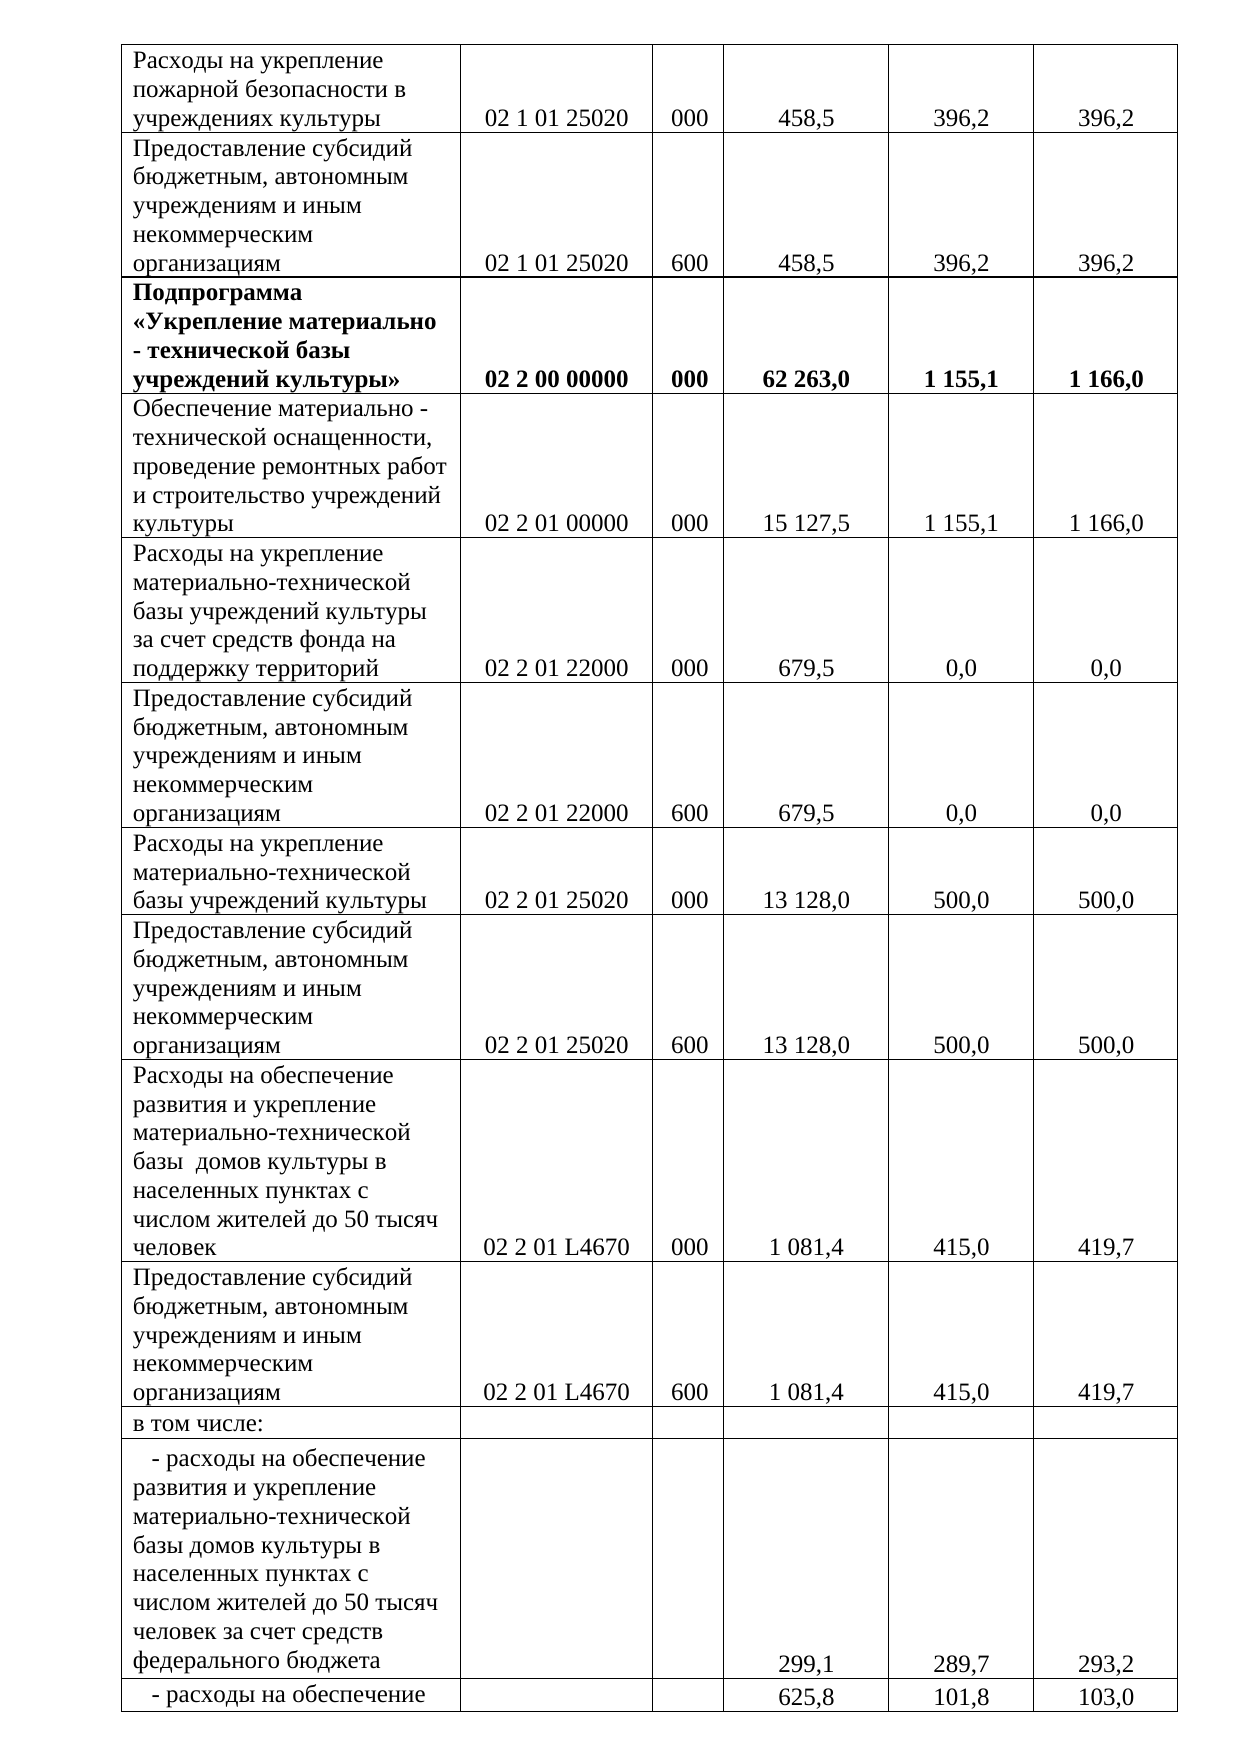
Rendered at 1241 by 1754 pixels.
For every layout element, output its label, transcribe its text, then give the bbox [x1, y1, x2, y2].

table_cell Предоставление субсидий бюджетным, автономным учреждениям и иным некоммерческим организациям [122, 915, 460, 1059]
table_cell 02 2 01 22000 [461, 683, 652, 827]
table_cell 1 166,0 [1034, 394, 1177, 537]
table_cell 1 081,4 [724, 1060, 888, 1261]
table_cell 289,7 [889, 1439, 1033, 1678]
table_cell 625,8 [724, 1679, 888, 1711]
table_cell 02 2 01 L4670 [461, 1060, 652, 1261]
table_cell 600 [653, 915, 723, 1059]
table_cell 419,7 [1034, 1060, 1177, 1261]
table_cell [724, 1407, 888, 1438]
table_cell [653, 1679, 723, 1711]
table_cell 458,5 [724, 45, 888, 132]
table_cell [889, 1407, 1033, 1438]
table_cell 500,0 [889, 828, 1033, 914]
table_cell - расходы на обеспечение развития и укрепление материально-технической базы домов культуры в населенных пунктах с числом жителей до 50 тысяч человек за счет средств федерального бюджета [122, 1439, 460, 1678]
table_cell 500,0 [1034, 828, 1177, 914]
table_cell 419,7 [1034, 1262, 1177, 1406]
table_cell 1 155,1 [889, 394, 1033, 537]
table_cell 000 [653, 45, 723, 132]
table_cell 103,0 [1034, 1679, 1177, 1711]
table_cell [122, 1679, 460, 1711]
table_cell 02 1 01 25020 [461, 133, 652, 276]
table_cell 600 [653, 683, 723, 827]
table_cell 02 2 01 25020 [461, 828, 652, 914]
table_cell 101,8 [889, 1679, 1033, 1711]
table_cell 0,0 [1034, 538, 1177, 682]
table_cell 02 2 01 25020 [461, 915, 652, 1059]
table_cell 0,0 [889, 683, 1033, 827]
table_cell [461, 1679, 652, 1711]
table_cell Расходы на обеспечение развития и укрепление материально-технической базы домов культуры в населенных пунктах с числом жителей до 50 тысяч человек [122, 1060, 460, 1261]
table_cell 458,5 [724, 133, 888, 276]
table_cell 415,0 [889, 1262, 1033, 1406]
table_cell 02 2 01 22000 [461, 538, 652, 682]
table_cell [653, 1439, 723, 1678]
table_cell 1 155,1 [889, 278, 1033, 392]
table_cell 62 263,0 [724, 278, 888, 392]
table_cell Расходы на укрепление материально-технической базы учреждений культуры [122, 828, 460, 914]
table_cell Обеспечение материально - технической оснащенности, проведение ремонтных работ и строительство учреждений культуры [122, 394, 460, 537]
table_cell 679,5 [724, 683, 888, 827]
table_cell 679,5 [724, 538, 888, 682]
table_cell 000 [653, 394, 723, 537]
table_cell 500,0 [889, 915, 1033, 1059]
table_cell [461, 1407, 652, 1438]
table_cell 600 [653, 1262, 723, 1406]
table_cell 1 166,0 [1034, 278, 1177, 392]
table_cell Подпрограмма «Укрепление материально - технической базы учреждений культуры» [122, 278, 460, 392]
table_cell Расходы на укрепление материально-технической базы учреждений культуры за счет средств фонда на поддержку территорий [122, 538, 460, 682]
table_cell 415,0 [889, 1060, 1033, 1261]
table_cell Расходы на укрепление пожарной безопасности в учреждениях культуры [122, 45, 460, 132]
table_cell [1034, 1407, 1177, 1438]
table_cell 000 [653, 278, 723, 392]
table_cell 396,2 [1034, 133, 1177, 276]
table_cell 396,2 [889, 133, 1033, 276]
table_cell 13 128,0 [724, 915, 888, 1059]
table_cell [653, 1407, 723, 1438]
table_cell 500,0 [1034, 915, 1177, 1059]
table_cell 299,1 [724, 1439, 888, 1678]
table_cell 600 [653, 133, 723, 276]
table_cell 15 127,5 [724, 394, 888, 537]
table_cell 02 2 01 L4670 [461, 1262, 652, 1406]
table_cell 396,2 [1034, 45, 1177, 132]
table_cell 13 128,0 [724, 828, 888, 914]
table_cell в том числе: [122, 1407, 460, 1438]
table_cell Предоставление субсидий бюджетным, автономным учреждениям и иным некоммерческим организациям [122, 1262, 460, 1406]
table_cell 02 2 00 00000 [461, 278, 652, 392]
table_cell 1 081,4 [724, 1262, 888, 1406]
table_cell 000 [653, 828, 723, 914]
table_cell 0,0 [889, 538, 1033, 682]
table_cell 0,0 [1034, 683, 1177, 827]
table_cell Предоставление субсидий бюджетным, автономным учреждениям и иным некоммерческим организациям [122, 133, 460, 276]
table_cell 293,2 [1034, 1439, 1177, 1678]
table_cell Предоставление субсидий бюджетным, автономным учреждениям и иным некоммерческим организациям [122, 683, 460, 827]
table_cell 02 1 01 25020 [461, 45, 652, 132]
table_cell [461, 1439, 652, 1678]
table_cell 396,2 [889, 45, 1033, 132]
table_cell 02 2 01 00000 [461, 394, 652, 537]
table_cell 000 [653, 538, 723, 682]
table_cell 000 [653, 1060, 723, 1261]
